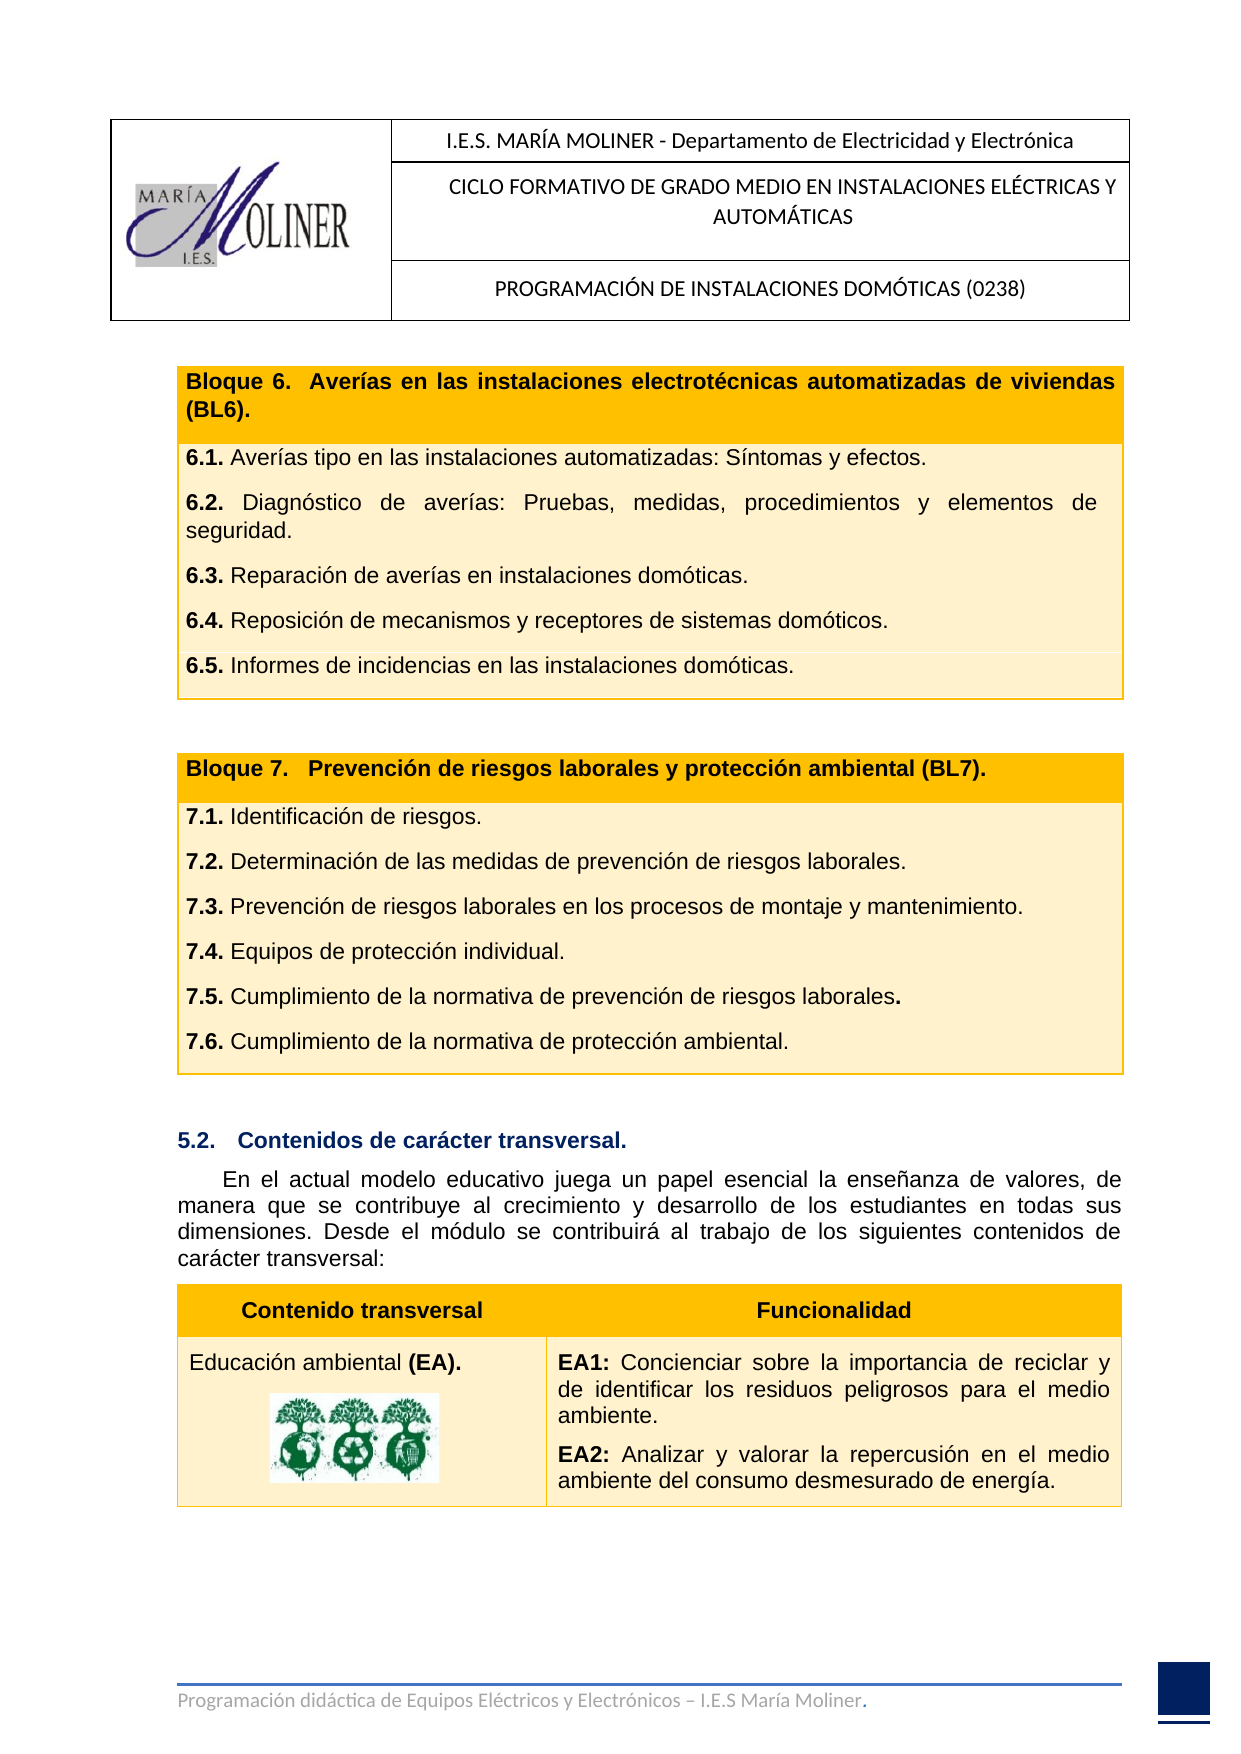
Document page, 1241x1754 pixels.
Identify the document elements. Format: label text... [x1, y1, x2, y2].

list En el actual modelo educativo juega un papel esencial la enseñanza de valores, de manera que se contribuye al crecimiento y desarrollo de los estudiantes en todas sus dimensiones. Desde el módulo se contribuirá al trabajo de los siguientes contenidos de carácter transversal: [177, 1166, 1122, 1271]
table_cell 7.3. Prevención de riesgos laborales en los procesos de montaje y mantenimiento. [179, 893, 1122, 938]
table_cell EA1: Concienciar sobre la importancia de reciclar y de identificar los residuos peligrosos para el medio ambiente. EA2: Analizar y valorar la repercusión en el medio ambiente del consumo desmesurado de energía. [547, 1337, 1121, 1506]
table_cell 7.6. Cumplimiento de la normativa de protección ambiental. [179, 1028, 1122, 1073]
table_header Funcionalidad [547, 1285, 1121, 1336]
table_cell 7.2. Determinación de las medidas de prevención de riesgos laborales. [179, 848, 1122, 893]
table_cell 6.3. Reparación de averías en instalaciones domóticas. [179, 562, 1122, 607]
table_header Bloque 7. Prevención de riesgos laborales y protección ambiental (BL7). [179, 755, 1122, 801]
picture [269, 1393, 440, 1483]
table_header Contenido transversal [178, 1285, 546, 1336]
picture [121, 155, 353, 281]
table_cell 6.5. Informes de incidencias en las instalaciones domóticas. [179, 653, 1122, 697]
table_header Bloque 6. Averías en las instalaciones electrotécnicas automatizadas de viviendas (BL6). [179, 368, 1122, 441]
table_cell 6.2. Diagnóstico de averías: Pruebas, medidas, procedimientos y elementos de seguridad. [179, 489, 1122, 562]
table_cell Educación ambiental (EA). [178, 1337, 546, 1506]
table_cell 6.1. Averías tipo en las instalaciones automatizadas: Síntomas y efectos. [179, 444, 1122, 489]
table_cell 6.4. Reposición de mecanismos y receptores de sistemas domóticos. [179, 607, 1122, 652]
table_cell 7.4. Equipos de protección individual. [179, 938, 1122, 983]
subtitle Contenidos de carácter transversal. [177, 1127, 1122, 1153]
table_cell 7.5. Cumplimiento de la normativa de prevención de riesgos laborales. [179, 983, 1122, 1028]
table_cell 7.1. Identificación de riesgos. [179, 803, 1122, 848]
